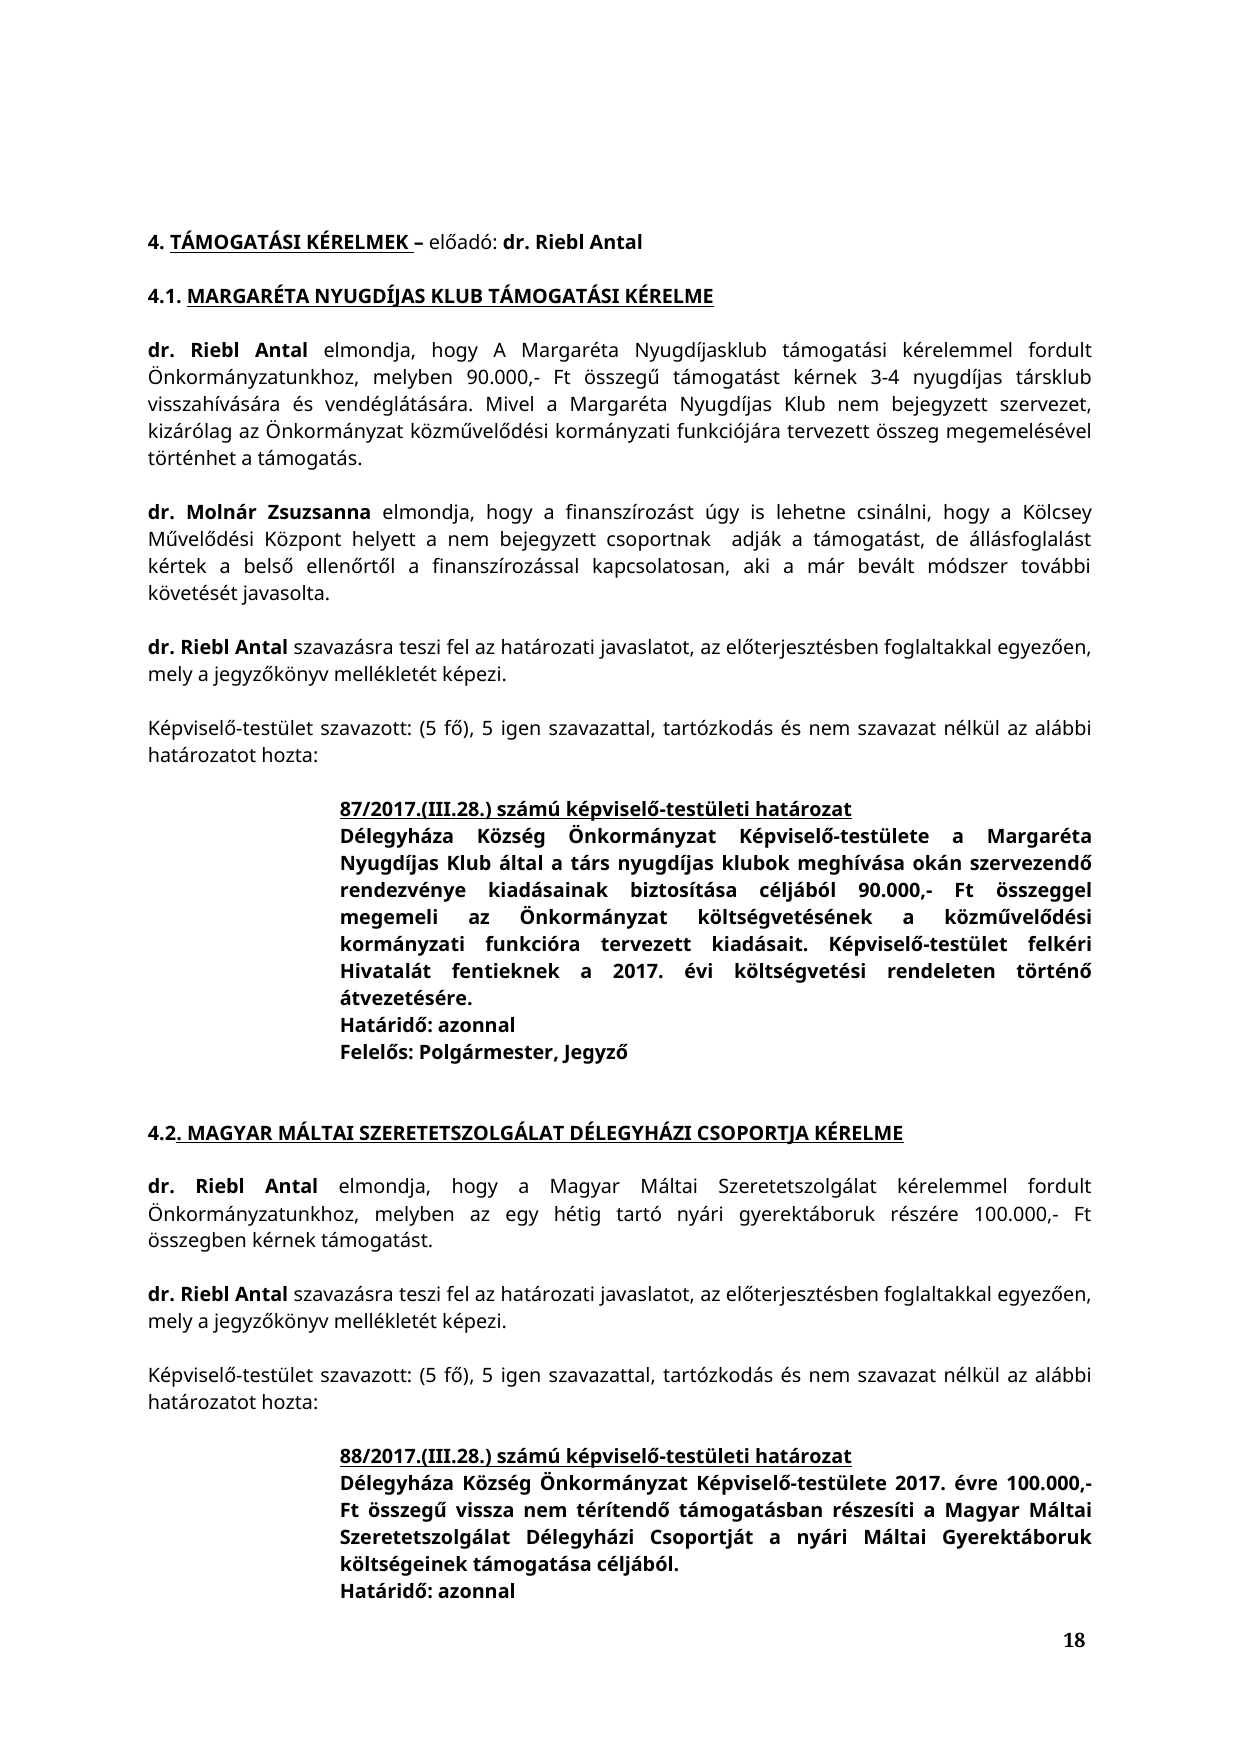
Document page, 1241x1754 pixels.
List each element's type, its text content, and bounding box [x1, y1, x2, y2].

text dr. Riebl Antal elmondja, hogy A Margaréta Nyugdíjasklub támogatási kérelemmel fordult Önkormányzatunkhoz, melyben 90.000,- Ft összegű támogatást kérnek 3-4 nyugdíjas társklub visszahívására és vendéglátására. Mivel a Margaréta Nyugdíjas Klub nem bejegyzett szervezet, kizárólag az Önkormányzat közművelődési kormányzati funkciójára tervezett összeg megemelésével történhet a támogatás. [148, 336, 1093, 471]
text 4.2. Magyar Máltai Szeretetszolgálat Délegyházi Csoportja kérelme [148, 1119, 1093, 1146]
text Felelős: Polgármester, Jegyző [339, 1038, 1093, 1065]
text dr. Riebl Antal elmondja, hogy a Magyar Máltai Szeretetszolgálat kérelemmel fordult Önkormányzatunkhoz, melyben az egy hétig tartó nyári gyerektáboruk részére 100.000,- Ft összegben kérnek támogatást. [148, 1173, 1093, 1254]
text 87/2017.(III.28.) számú képviselő-testületi határozat [339, 795, 1093, 822]
text dr. Molnár Zsuzsanna elmondja, hogy a finanszírozást úgy is lehetne csinálni, hogy a Kölcsey Művelődési Központ helyett a nem bejegyzett csoportnak adják a támogatást, de állásfoglalást kértek a belső ellenőrtől a finanszírozással kapcsolatosan, aki a már bevált módszer további követését javasolta. [148, 498, 1093, 606]
text Határidő: azonnal [339, 1011, 1093, 1038]
text Képviselő-testület szavazott: (5 fő), 5 igen szavazattal, tartózkodás és nem szavazat nélkül az alábbi határozatot hozta: [148, 714, 1093, 768]
text dr. Riebl Antal szavazásra teszi fel az határozati javaslatot, az előterjesztésben foglaltakkal egyezően, mely a jegyzőkönyv mellékletét képezi. [148, 633, 1093, 687]
text Délegyháza Község Önkormányzat Képviselő-testülete 2017. évre 100.000,- Ft összegű vissza nem térítendő támogatásban részesíti a Magyar Máltai Szeretetszolgálat Délegyházi Csoportját a nyári Máltai Gyerektáboruk költségeinek támogatása céljából. [339, 1469, 1093, 1577]
text 4.1. Margaréta Nyugdíjas Klub támogatási kérelme [148, 282, 1093, 309]
text Képviselő-testület szavazott: (5 fő), 5 igen szavazattal, tartózkodás és nem szavazat nélkül az alábbi határozatot hozta: [148, 1362, 1093, 1416]
text Délegyháza Község Önkormányzat Képviselő-testülete a Margaréta Nyugdíjas Klub által a társ nyugdíjas klubok meghívása okán szervezendő rendezvénye kiadásainak biztosítása céljából 90.000,- Ft összeggel megemeli az Önkormányzat költségvetésének a közművelődési kormányzati funkcióra tervezett kiadásait. Képviselő-testület felkéri Hivatalát fentieknek a 2017. évi költségvetési rendeleten történő átvezetésére. [339, 822, 1093, 1011]
text Határidő: azonnal [339, 1577, 1093, 1604]
text 88/2017.(III.28.) számú képviselő-testületi határozat [339, 1443, 1093, 1469]
text dr. Riebl Antal szavazásra teszi fel az határozati javaslatot, az előterjesztésben foglaltakkal egyezően, mely a jegyzőkönyv mellékletét képezi. [148, 1281, 1093, 1335]
text 4. Támogatási kérelmek – előadó: dr. Riebl Antal [148, 228, 1093, 256]
